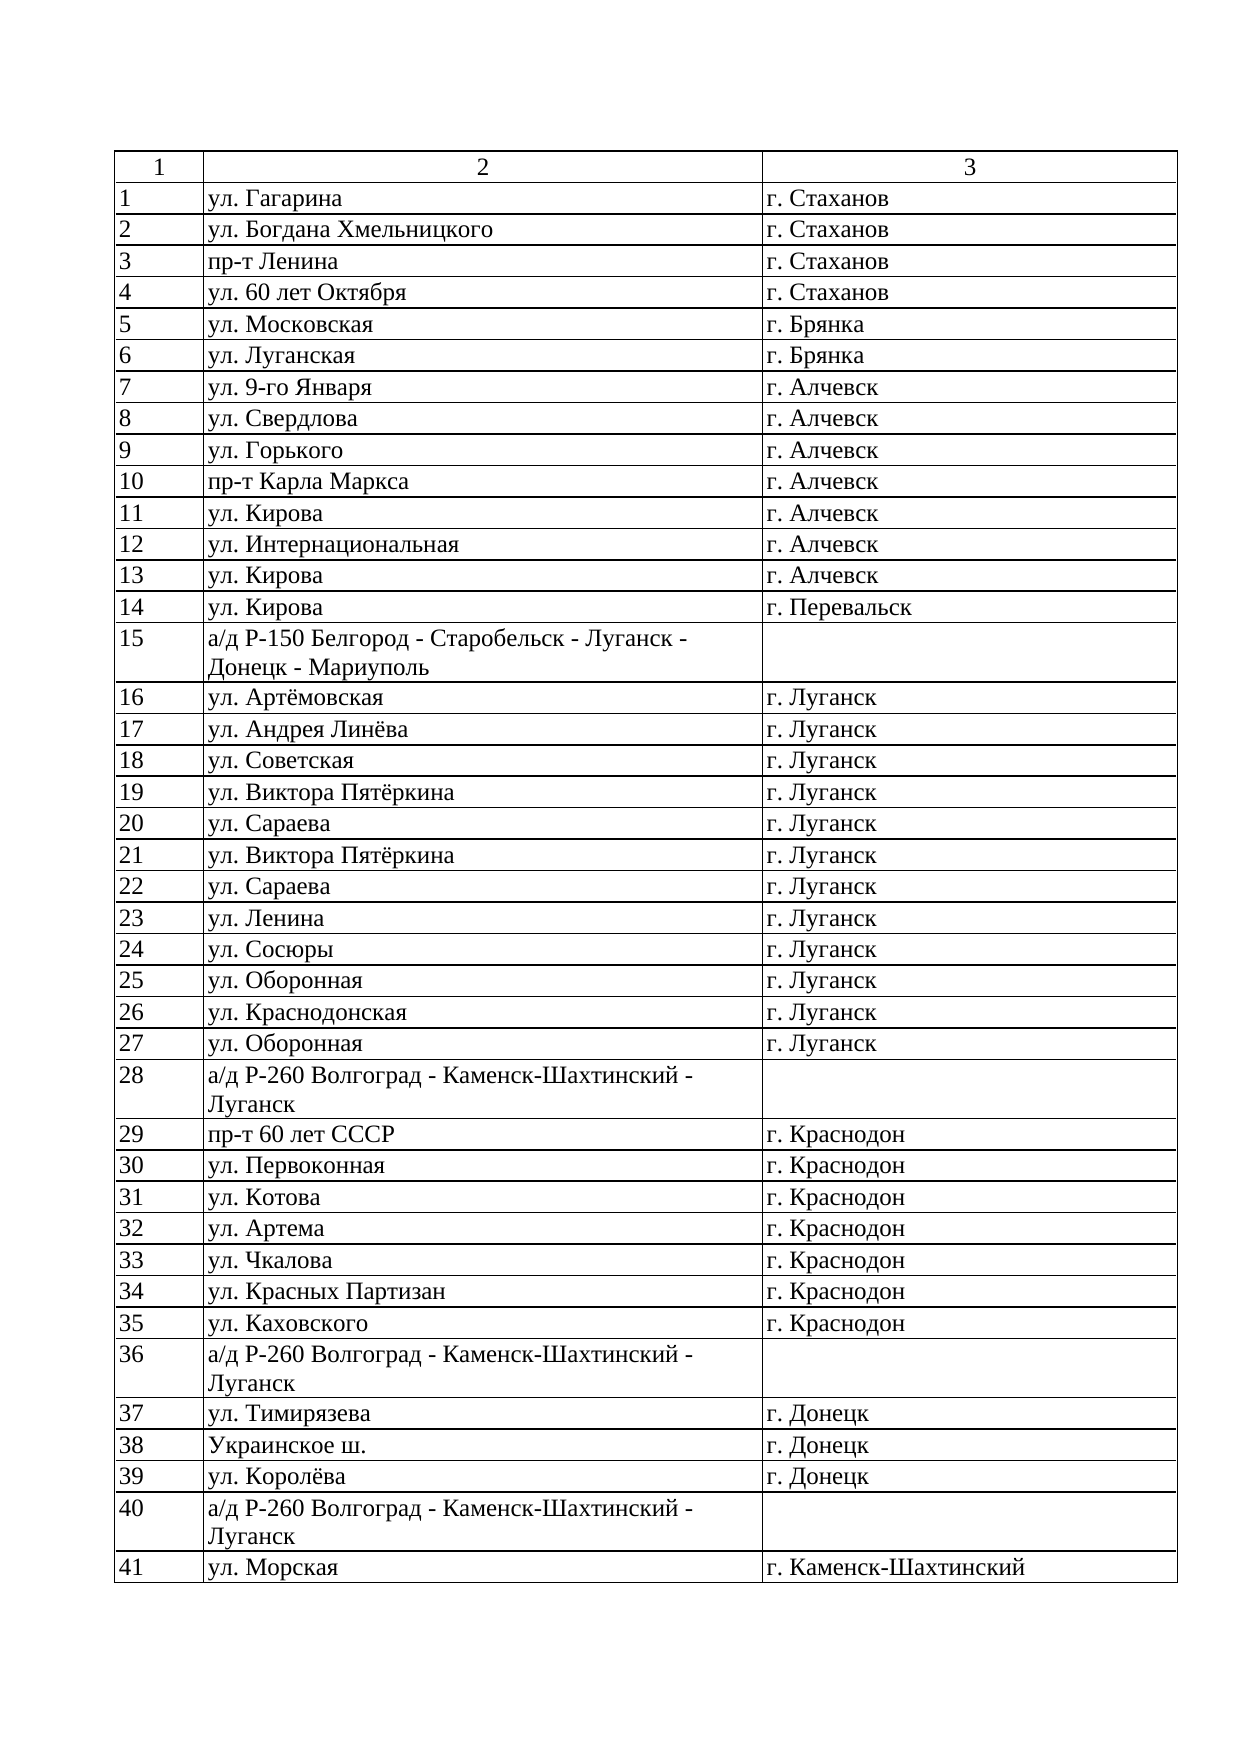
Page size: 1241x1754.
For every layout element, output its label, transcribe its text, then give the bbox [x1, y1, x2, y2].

table_cell г. Краснодон [763, 1212, 1177, 1243]
table_cell г. Алчевск [763, 433, 1177, 464]
table_cell г. Краснодон [763, 1243, 1177, 1275]
table_cell г. Луганск [763, 838, 1177, 870]
table_cell 23 [115, 902, 203, 933]
table_cell г. Луганск [763, 744, 1177, 775]
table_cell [204, 1493, 762, 1550]
table_cell 41 [115, 1551, 203, 1582]
table_cell г. Алчевск [763, 465, 1177, 496]
table_cell ул. Сосюры [204, 934, 762, 964]
table_cell ул. Морская [204, 1552, 762, 1582]
table_cell ул. Красных Партизан [204, 1276, 762, 1306]
table_cell г. Алчевск [763, 559, 1177, 590]
table_cell г. Донецк [763, 1460, 1177, 1491]
table_cell ул. Артёмовская [204, 683, 762, 712]
table_cell 4 [115, 277, 203, 307]
table_cell г. Стаханов [763, 276, 1177, 307]
table_cell г. Луганск [763, 933, 1177, 964]
table_cell 18 [115, 745, 203, 775]
table_cell ул. Интернациональная [204, 529, 762, 559]
table_cell ул. Луганская [204, 340, 762, 370]
table_cell г. Брянка [763, 307, 1177, 339]
table_cell пр-т Карла Маркса [204, 466, 762, 496]
table_cell 19 [115, 776, 203, 807]
table_cell ул. Ленина [204, 903, 762, 933]
table_cell ул. Кирова [204, 592, 762, 622]
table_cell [763, 1550, 1177, 1582]
table_cell г. Алчевск [763, 528, 1177, 559]
table_cell ул. Горького [204, 435, 762, 464]
table_cell г. Краснодон [763, 1149, 1177, 1180]
table_cell 6 [115, 340, 203, 370]
table_cell ул. Артема [204, 1213, 762, 1243]
table_cell 16 [115, 682, 203, 712]
table_cell ул. Оборонная [204, 966, 762, 996]
table_cell 38 [115, 1429, 203, 1460]
table_cell 3 [763, 152, 1177, 181]
table_cell 13 [115, 560, 203, 590]
table_cell 21 [115, 839, 203, 870]
table_cell 5 [115, 308, 203, 339]
table_cell 32 [115, 1213, 203, 1243]
table_cell ул. Богдана Хмельницкого [204, 215, 762, 244]
table_cell 20 [115, 808, 203, 838]
table_cell г. Алчевск [763, 496, 1177, 527]
table_cell 31 [115, 1181, 203, 1212]
table_cell г. Краснодон [763, 1306, 1177, 1338]
table_cell г. Алчевск [763, 370, 1177, 402]
table_cell г. Луганск [763, 1027, 1177, 1058]
table_cell 17 [115, 714, 203, 744]
table_cell ул. Котова [204, 1182, 762, 1212]
table_cell 33 [115, 1244, 203, 1275]
table_cell г. Стаханов [763, 244, 1177, 276]
table_cell ул. Тимирязева [204, 1398, 762, 1428]
table_cell г. Краснодон [763, 1180, 1177, 1212]
table_cell 37 [115, 1398, 203, 1428]
table_cell г. Луганск [763, 713, 1177, 744]
table_cell ул. Кирова [204, 561, 762, 590]
table_cell г. Луганск [763, 901, 1177, 933]
table_cell 36 [115, 1339, 203, 1397]
table_cell пр-т Ленина [204, 246, 762, 276]
table_cell г. Стаханов [763, 181, 1177, 213]
table_cell г. Донецк [763, 1428, 1177, 1460]
table_cell ул. Свердлова [204, 403, 762, 433]
table_cell 7 [115, 371, 203, 402]
table_cell ул. Андрея Линёва [204, 714, 762, 744]
table_cell 26 [115, 997, 203, 1027]
table_cell г. Донецк [763, 1397, 1177, 1428]
table_cell Украинское ш. [204, 1430, 762, 1460]
table_cell ул. Гагарина [204, 183, 762, 213]
table_cell г. Брянка [763, 339, 1177, 370]
table_cell ул. Сараева [204, 871, 762, 901]
table_cell 15 [115, 623, 203, 681]
table_cell [763, 622, 1177, 681]
table_cell [763, 1059, 1177, 1117]
table_cell 1 [115, 183, 203, 213]
table_cell 2 [204, 152, 762, 181]
table_cell г. Алчевск [763, 402, 1177, 433]
table_cell ул. Московская [204, 309, 762, 339]
table_cell 14 [115, 591, 203, 622]
table_cell 12 [115, 529, 203, 559]
table_cell 34 [115, 1276, 203, 1306]
table_cell 28 [115, 1060, 203, 1117]
table_cell г. Краснодон [763, 1275, 1177, 1306]
table_cell 29 [115, 1119, 203, 1149]
table_cell ул. Виктора Пятёркина [204, 777, 762, 807]
table_cell 11 [115, 497, 203, 527]
table_cell а/д Р-260 Волгоград - Каменск-Шахтинский - Луганск [204, 1339, 762, 1397]
table_cell ул. 60 лет Октября [204, 277, 762, 307]
table_cell 22 [115, 871, 203, 901]
table_cell 1 [115, 152, 203, 181]
table_cell 40 [115, 1492, 203, 1550]
table_cell 35 [115, 1307, 203, 1338]
table_cell а/д Р-260 Волгоград - Каменск-Шахтинский - Луганск [204, 1060, 762, 1117]
table_cell 2 [115, 214, 203, 244]
table_cell ул. Оборонная [204, 1029, 762, 1058]
table_cell г. Стаханов [763, 213, 1177, 244]
table_cell 39 [115, 1461, 203, 1491]
table_cell г. Перевальск [763, 590, 1177, 622]
table_cell г. Луганск [763, 807, 1177, 838]
table_cell ул. Первоконная [204, 1151, 762, 1180]
table_cell пр-т 60 лет СССР [204, 1119, 762, 1149]
table_cell ул. 9-го Января [204, 372, 762, 402]
table_cell ул. Чкалова [204, 1245, 762, 1275]
table_cell ул. Виктора Пятёркина [204, 840, 762, 870]
table_cell г. Луганск [763, 775, 1177, 807]
table_cell ул. Краснодонская [204, 997, 762, 1027]
table_cell [763, 1338, 1177, 1397]
table_cell 8 [115, 403, 203, 433]
table_cell 24 [115, 934, 203, 964]
table_cell ул. Королёва [204, 1461, 762, 1491]
table_cell г. Луганск [763, 996, 1177, 1027]
table_cell г. Луганск [763, 681, 1177, 712]
table_cell г. Краснодон [763, 1118, 1177, 1149]
table_cell 3 [115, 245, 203, 276]
table_cell г. Луганск [763, 870, 1177, 901]
table_cell а/д Р-150 Белгород - Старобельск - Луганск - Донецк - Мариуполь [204, 623, 762, 681]
table_cell 25 [115, 965, 203, 996]
table_cell 10 [115, 466, 203, 496]
table_cell ул. Каховского [204, 1308, 762, 1338]
table_cell 27 [115, 1028, 203, 1058]
table_cell ул. Кирова [204, 498, 762, 527]
table_cell 9 [115, 434, 203, 464]
table_cell ул. Сараева [204, 808, 762, 838]
table_cell г. Луганск [763, 964, 1177, 996]
table_cell ул. Советская [204, 746, 762, 775]
table_cell [763, 1491, 1177, 1550]
table_cell 30 [115, 1150, 203, 1180]
